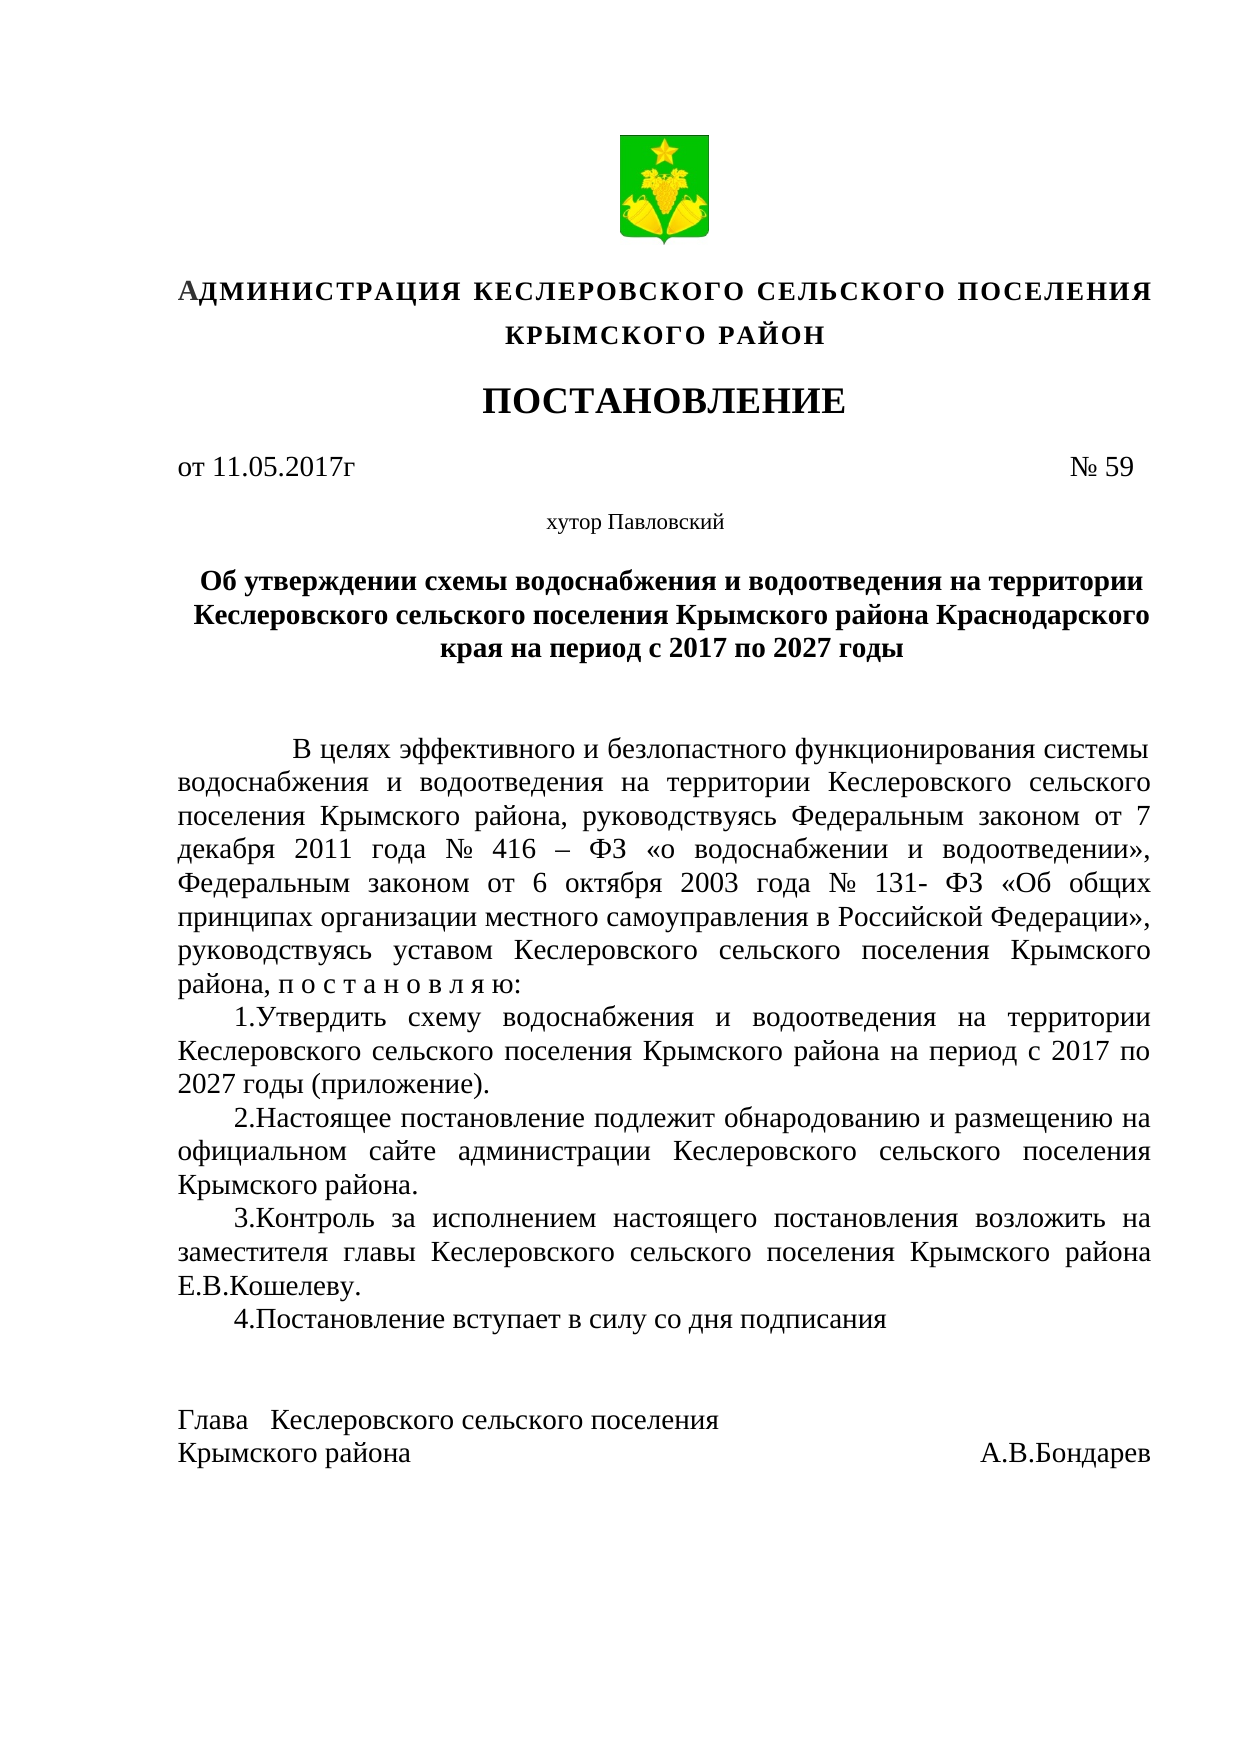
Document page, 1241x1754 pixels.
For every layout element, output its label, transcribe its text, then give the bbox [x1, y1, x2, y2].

text 3.Контроль за исполнением настоящего постановления возложить на заместителя главы Кеслеровского сельского поселения Крымского района Е.В.Кошелеву. [177, 1201, 1152, 1301]
text Об утверждении схемы водоснабжения и водоотведения на территории Кеслеровского сельского поселения Крымского района Краснодарского края на период с 2017 по 2027 годы [177, 563, 1166, 664]
text ПОСТАНОВЛЕНИЕ [177, 378, 1152, 421]
text 1.Утвердить схему водоснабжения и водоотведения на территории Кеслеровского сельского поселения Крымского района на период с 2017 по 2027 годы (приложение). [177, 999, 1152, 1100]
text 2.Настоящее постановление подлежит обнародованию и размещению на официальном сайте администрации Кеслеровского сельского поселения Крымского района. [177, 1100, 1152, 1201]
text Глава Кеслеровского сельского поселения Крымского района А.В.Бондарев [177, 1402, 1152, 1469]
text от 11.05.2017г № 59 [177, 449, 1152, 482]
text В целях эффективного и безлопастного функционирования системы водоснабжения и водоотведения на территории Кеслеровского сельского поселения Крымского района, руководствуясь Федеральным законом от 7 декабря 2011 года № 416 – ФЗ «о водоснабжении и водоотведении», Федеральным законом от 6 октября 2003 года № 131- ФЗ «Об общих принципах организации местного самоуправления в Российской Федерации», руководствуясь уставом Кеслеровского сельского поселения Крымского района, п о с т а н о в л я ю: [177, 731, 1152, 999]
picture [620, 135, 709, 245]
text Администрация кеслеровского сельского поселения крымского район [177, 269, 1152, 352]
text хутор Павловский [177, 508, 1152, 534]
text 4.Постановление вступает в силу со дня подписания [177, 1301, 1152, 1335]
